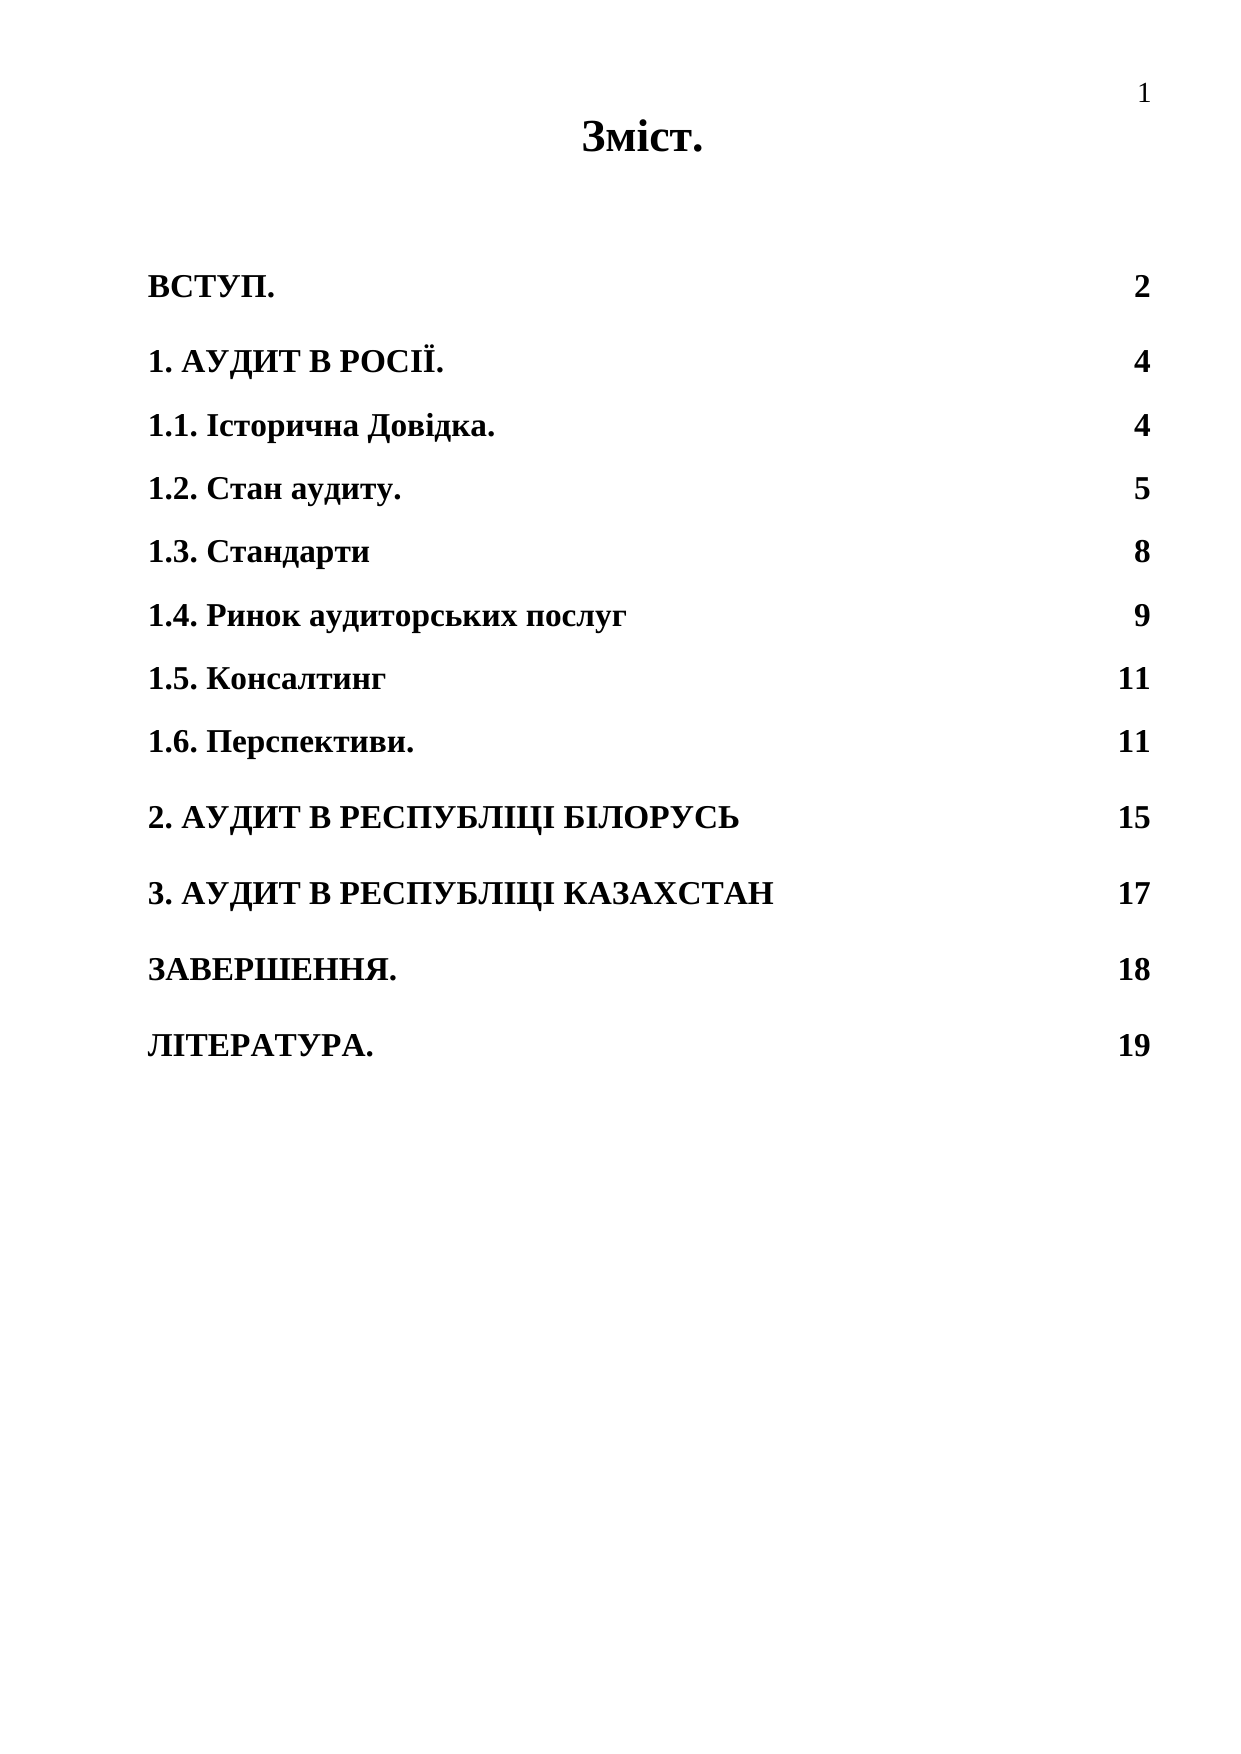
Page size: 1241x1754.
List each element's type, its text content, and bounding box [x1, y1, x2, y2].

text 1.4. Ринок аудиторських послуг 9 [148, 595, 1152, 633]
text 1.2. Стан аудиту. 5 [148, 468, 1152, 507]
text Зміст. [148, 108, 1152, 161]
text 1.3. Стандарти 8 [148, 532, 1152, 570]
text 1. АУДИТ В РОСІЇ. 4 [148, 342, 1152, 380]
text Завершення. 18 [148, 949, 1152, 987]
text 1.1. Історична Довідка. 4 [148, 405, 1152, 443]
text 1.5. Консалтинг 11 [148, 658, 1152, 697]
text Література. 19 [148, 1025, 1152, 1063]
text 2. АУДИТ В РЕСПУБЛІЦІ БІЛОРУСЬ 15 [148, 797, 1152, 836]
text 3. АУДИТ В РЕСПУБЛІЦІ КАЗАХСТАН 17 [148, 873, 1152, 912]
text Вступ. 2 [148, 266, 1152, 304]
text 1.6. Перспективи. 11 [148, 722, 1152, 760]
